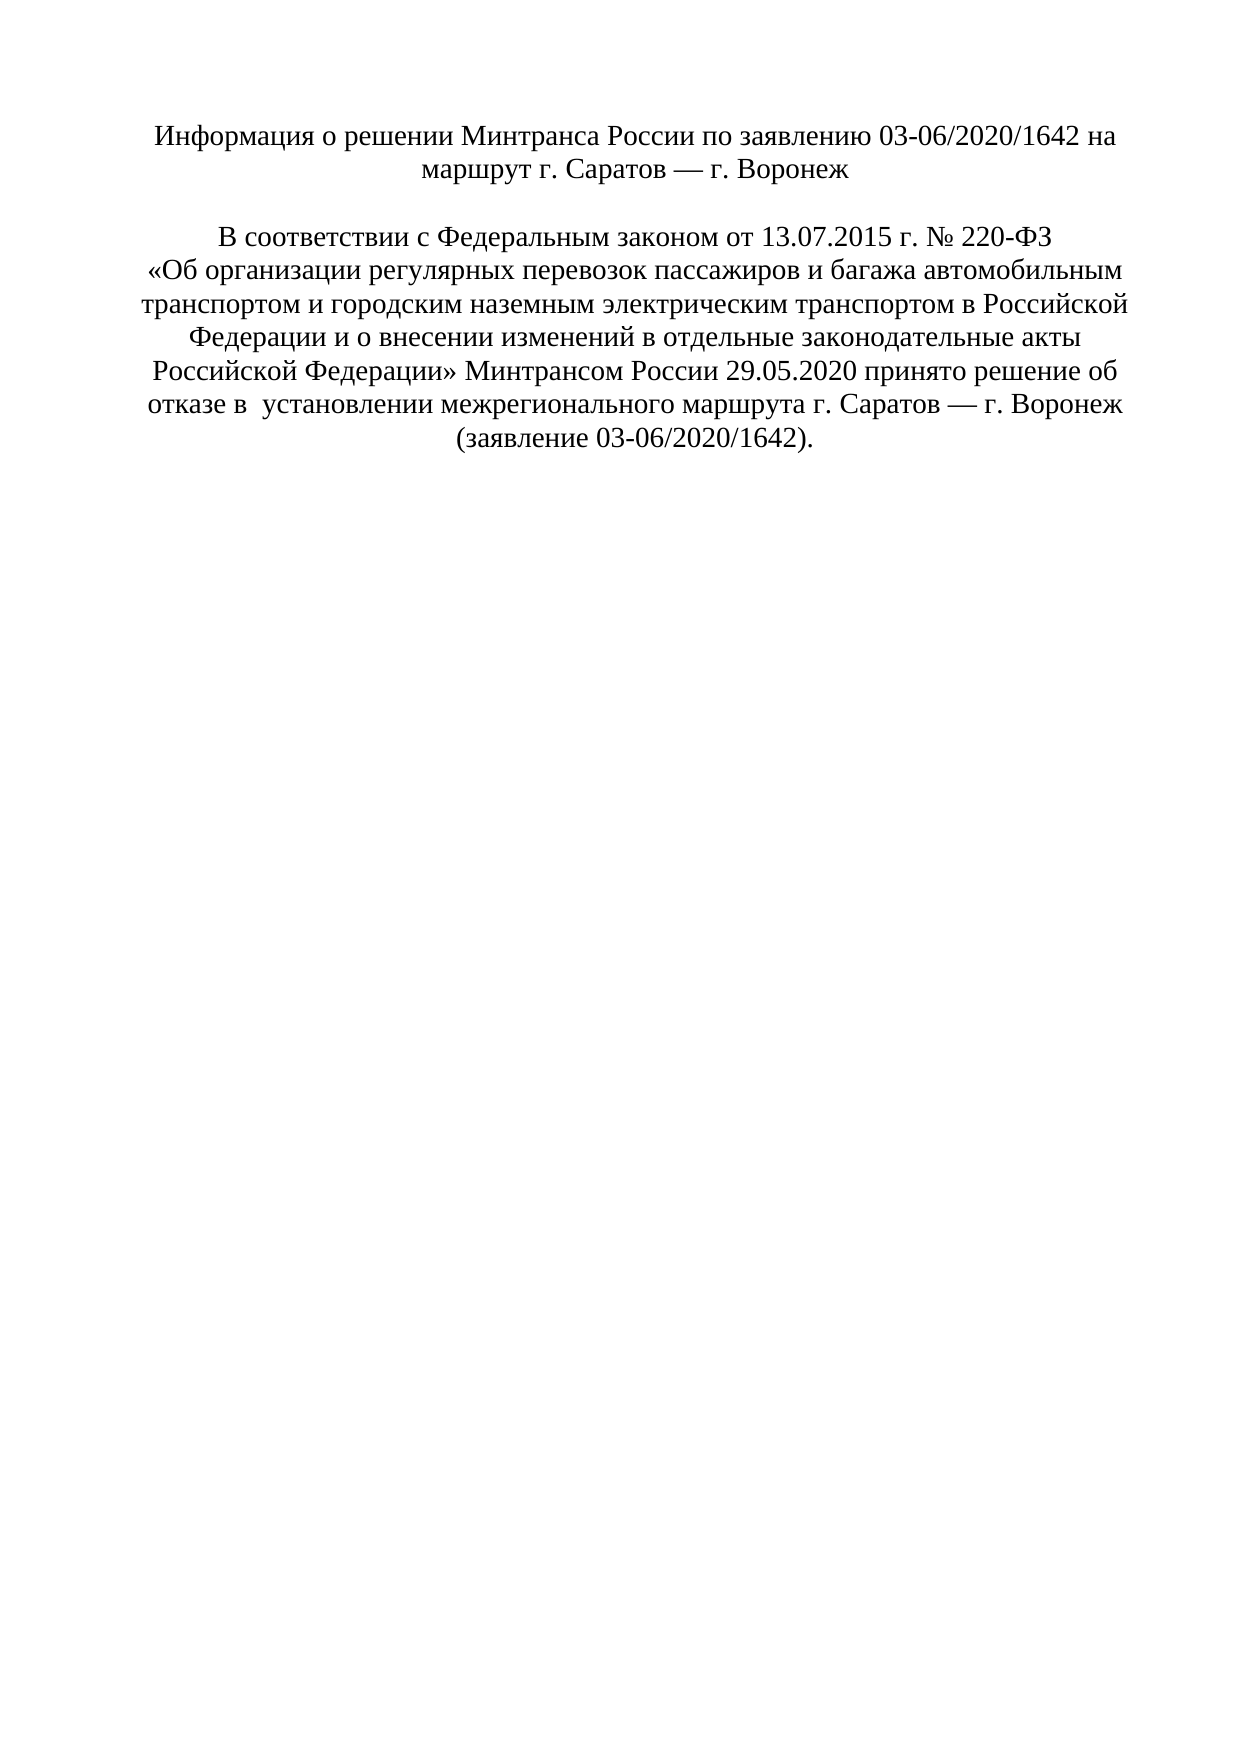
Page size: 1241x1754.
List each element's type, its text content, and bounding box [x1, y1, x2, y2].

text Информация о решении Минтранса России по заявлению 03-06/2020/1642 на маршрут г. Саратов — г. Воронеж [118, 118, 1152, 185]
text В соответствии с Федеральным законом от 13.07.2015 г. № 220-ФЗ «Об организации регулярных перевозок пассажиров и багажа автомобильным транспортом и городским наземным электрическим транспортом в Российской Федерации и о внесении изменений в отдельные законодательные акты Российской Федерации» Минтрансом России 29.05.2020 принято решение об отказе в установлении межрегионального маршрута г. Саратов — г. Воронеж (заявление 03-06/2020/1642). [118, 219, 1152, 453]
